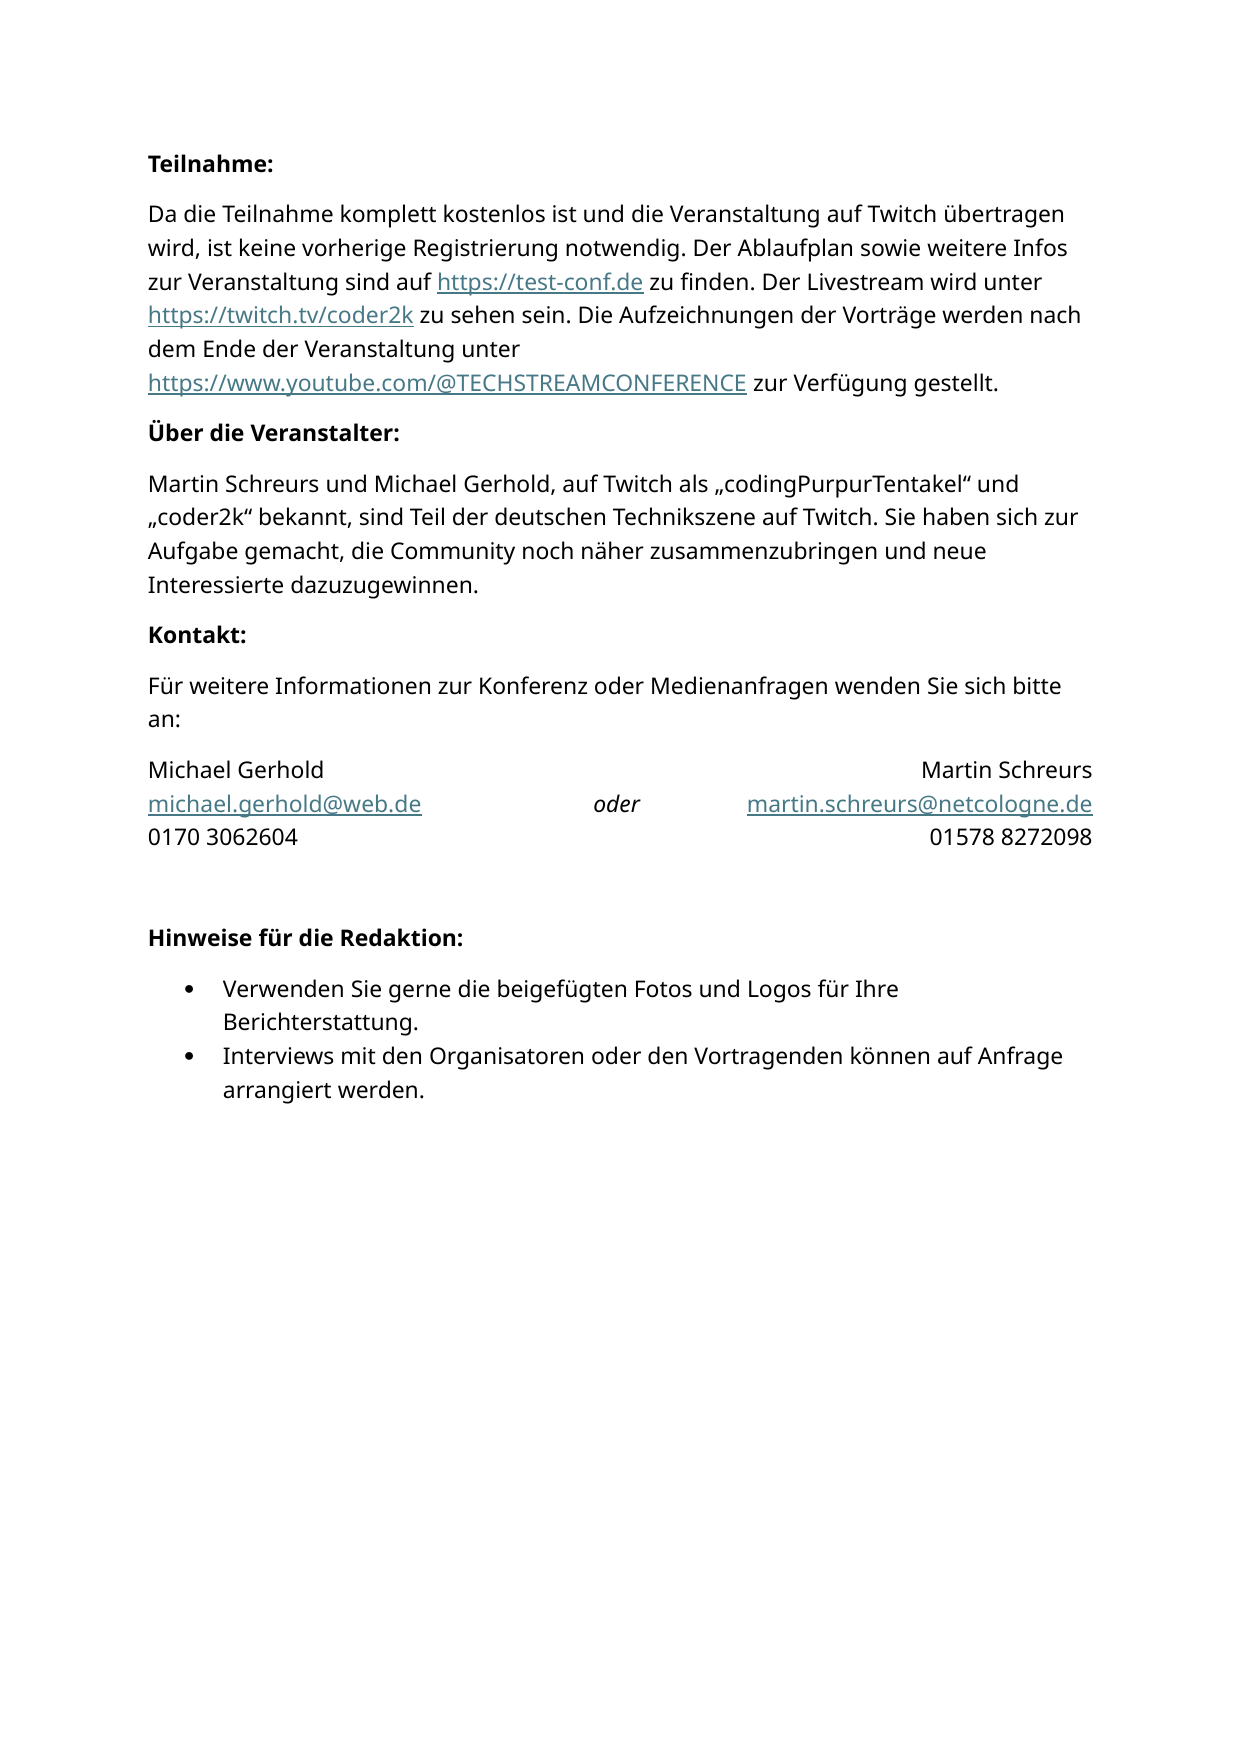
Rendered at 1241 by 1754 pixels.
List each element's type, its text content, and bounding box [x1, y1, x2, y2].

text Teilnahme: [148, 148, 1093, 179]
text Martin Schreurs und Michael Gerhold, auf Twitch als „codingPurpurTentakel“ und „coder2k“ bekannt, sind Teil der deutschen Technikszene auf Twitch. Sie haben sich zur Aufgabe gemacht, die Community noch näher zusammenzubringen und neue Interessierte dazuzugewinnen. [148, 468, 1093, 600]
text Hinweise für die Redaktion: [148, 922, 1093, 953]
text Über die Veranstalter: [148, 417, 1093, 448]
text Michael Gerhold Martin Schreurs michael.gerhold@web.de oder martin.schreurs@netcologne.de 0170 3062604 01578 8272098 [148, 754, 1093, 853]
text Da die Teilnahme komplett kostenlos ist und die Veranstaltung auf Twitch übertragen wird, ist keine vorherige Registrierung notwendig. Der Ablaufplan sowie weitere Infos zur Veranstaltung sind auf https://test-conf.de zu finden. Der Livestream wird unter https://twitch.tv/coder2k zu sehen sein. Die Aufzeichnungen der Vorträge werden nach dem Ende der Veranstaltung unter https://www.youtube.com/@TECHSTREAMCONFERENCE zur Verfügung gestellt. [148, 198, 1093, 398]
text Kontakt: [148, 619, 1093, 651]
list Verwenden Sie gerne die beigefügten Fotos und Logos für Ihre Berichterstattung. [185, 973, 1093, 1038]
text Für weitere Informationen zur Konferenz oder Medienanfragen wenden Sie sich bitte an: [148, 670, 1093, 735]
list Interviews mit den Organisatoren oder den Vortragenden können auf Anfrage arrangiert werden. [185, 1040, 1093, 1105]
